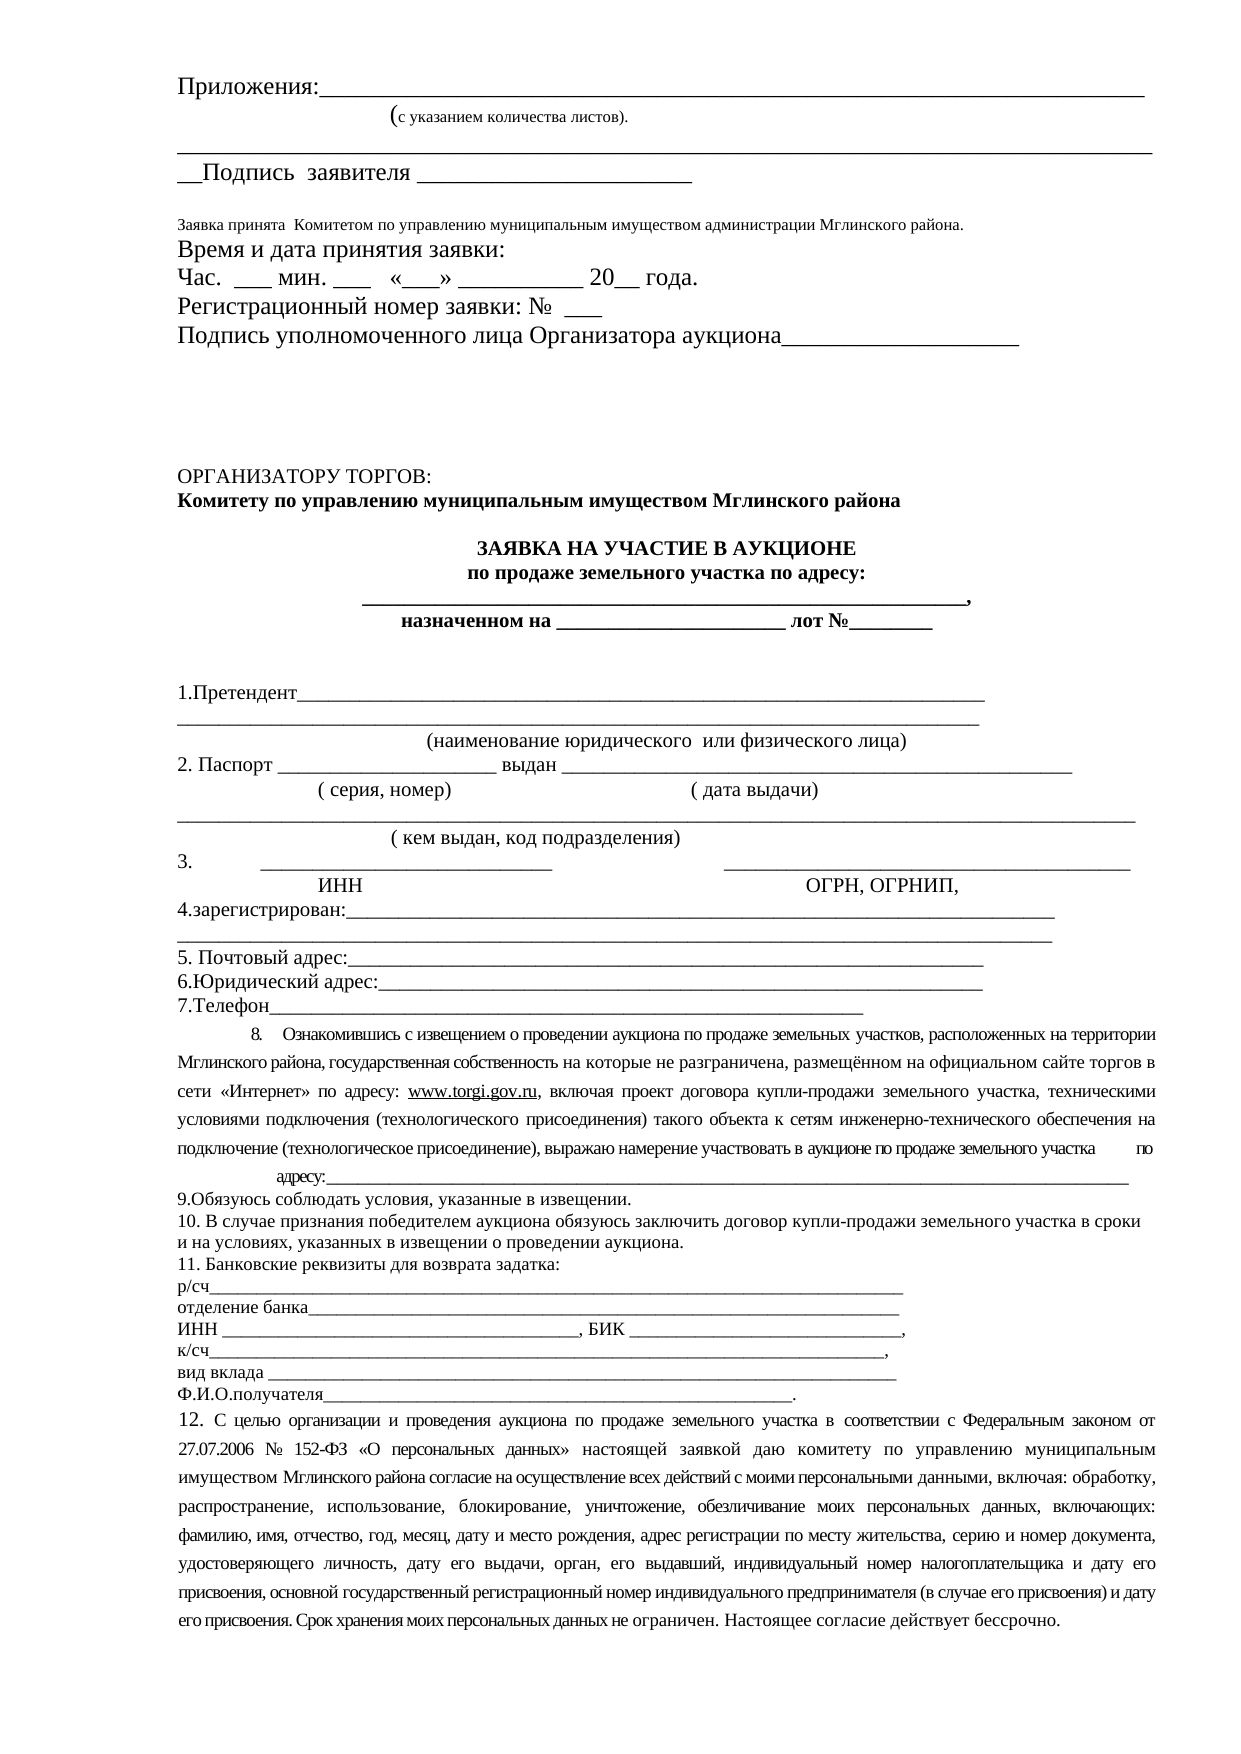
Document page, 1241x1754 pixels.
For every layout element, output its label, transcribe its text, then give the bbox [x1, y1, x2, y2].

text Заявка принята Комитетом по управлению муниципальным имуществом администрации Мглинского района. [177, 214, 1156, 234]
text Час. ___ мин. ___ «___» __________ 20__ года. [177, 262, 1156, 291]
text 6.Юридический адрес:__________________________________________________________ [177, 969, 1156, 993]
list Ознакомившись с извещением о проведении аукциона по продаже земельных участков, расположенных на территории Мглинского района, государственная собственность на которые не разграничена, размещённом на официальном сайте торгов в сети «Интернет» по адресу: www.torgi.gov.ru, включая проект договора купли-продажи земельного участка, техническими условиями подключения (технологического присоединения) такого объекта к сетям инженерно-технического обеспечения на подключение (технологическое присоединение), выражаю намерение участвовать в аукционе по продаже земельного участка по адресу:_____________________________________________________________________________ [177, 1017, 1156, 1188]
text _____________________________________________________________________________ [177, 704, 1156, 728]
text 2. Паспорт _____________________ выдан _________________________________________________ [177, 752, 1156, 776]
text Комитету по управлению муниципальным имуществом Мглинского района [177, 488, 1156, 512]
text 11. Банковские реквизиты для возврата задатка: [177, 1253, 1156, 1274]
text Подпись уполномоченного лица Организатора аукциона___________________ [177, 320, 1156, 349]
text к/сч________________________________________________________________________, [177, 1339, 1156, 1361]
text ____________________________________________________________________________________ [177, 921, 1156, 945]
text (наименование юридического или физического лица) [177, 728, 1156, 752]
text ( кем выдан, код подразделения) [177, 824, 1156, 849]
text вид вклада ___________________________________________________________________ [177, 1361, 1156, 1382]
text ____________________________________________________________________________________________ [177, 801, 1156, 824]
text ИНН ОГРН, ОГРНИП, [177, 873, 1156, 897]
text Время и дата принятия заявки: [177, 234, 1156, 262]
text отделение банка_______________________________________________________________ [177, 1296, 1156, 1318]
text назначенном на ______________________ лот №________ [177, 608, 1156, 632]
text __________________________________________________________, [177, 584, 1156, 608]
text Приложения:__________________________________________________________________ [177, 71, 1156, 99]
text 3. ____________________________ _______________________________________ [177, 849, 1156, 873]
text 9.Обязуюсь соблюдать условия, указанные в извещении. [177, 1188, 1156, 1210]
text (с указанием количества листов). [177, 99, 1156, 128]
text ИНН ______________________________________, БИК _____________________________, [177, 1318, 1156, 1339]
text ________________________________________________________________________________Подпись заявителя ______________________ [177, 128, 1156, 186]
text 4.зарегистрирован:____________________________________________________________________ [177, 897, 1156, 921]
text ЗАЯВКА НА УЧАСТИЕ В АУКЦИОНЕ [177, 536, 1156, 560]
text 7.Телефон_________________________________________________________ [177, 993, 1156, 1017]
text Ф.И.О.получателя__________________________________________________. [177, 1382, 1156, 1404]
text Регистрационный номер заявки: № ___ [177, 291, 1156, 320]
text ОРГАНИЗАТОРУ ТОРГОВ: [177, 464, 1156, 488]
text по продаже земельного участка по адресу: [177, 560, 1156, 584]
text 10. В случае признания победителем аукциона обязуюсь заключить договор купли-продажи земельного участка в сроки и на условиях, указанных в извещении о проведении аукциона. [177, 1210, 1156, 1253]
text 5. Почтовый адрес:_____________________________________________________________ [177, 945, 1156, 969]
text 1.Претендент__________________________________________________________________ [177, 680, 1156, 704]
text р/сч__________________________________________________________________________ [177, 1274, 1156, 1296]
text ( серия, номер) ( дата выдачи) [177, 776, 1156, 801]
text 12. С целью организации и проведения аукциона по продаже земельного участка в соответствии с Федеральным законом от 27.07.2006 № 152-ФЗ «О персональных данных» настоящей заявкой даю комитету по управлению муниципальным имуществом Мглинского района согласие на осуществление всех действий с моими персональными данными, включая: обработку, распространение, использование, блокирование, уничтожение, обезличивание моих персональных данных, включающих: фамилию, имя, отчество, год, месяц, дату и место рождения, адрес регистрации по месту жительства, серию и номер документа, удостоверяющего личность, дату его выдачи, орган, его выдавший, индивидуальный номер налогоплательщика и дату его присвоения, основной государственный регистрационный номер индивидуального предпринимателя (в случае его присвоения) и дату его присвоения. Срок хранения моих персональных данных не ограничен. Настоящее согласие действует бессрочно. [178, 1404, 1156, 1632]
